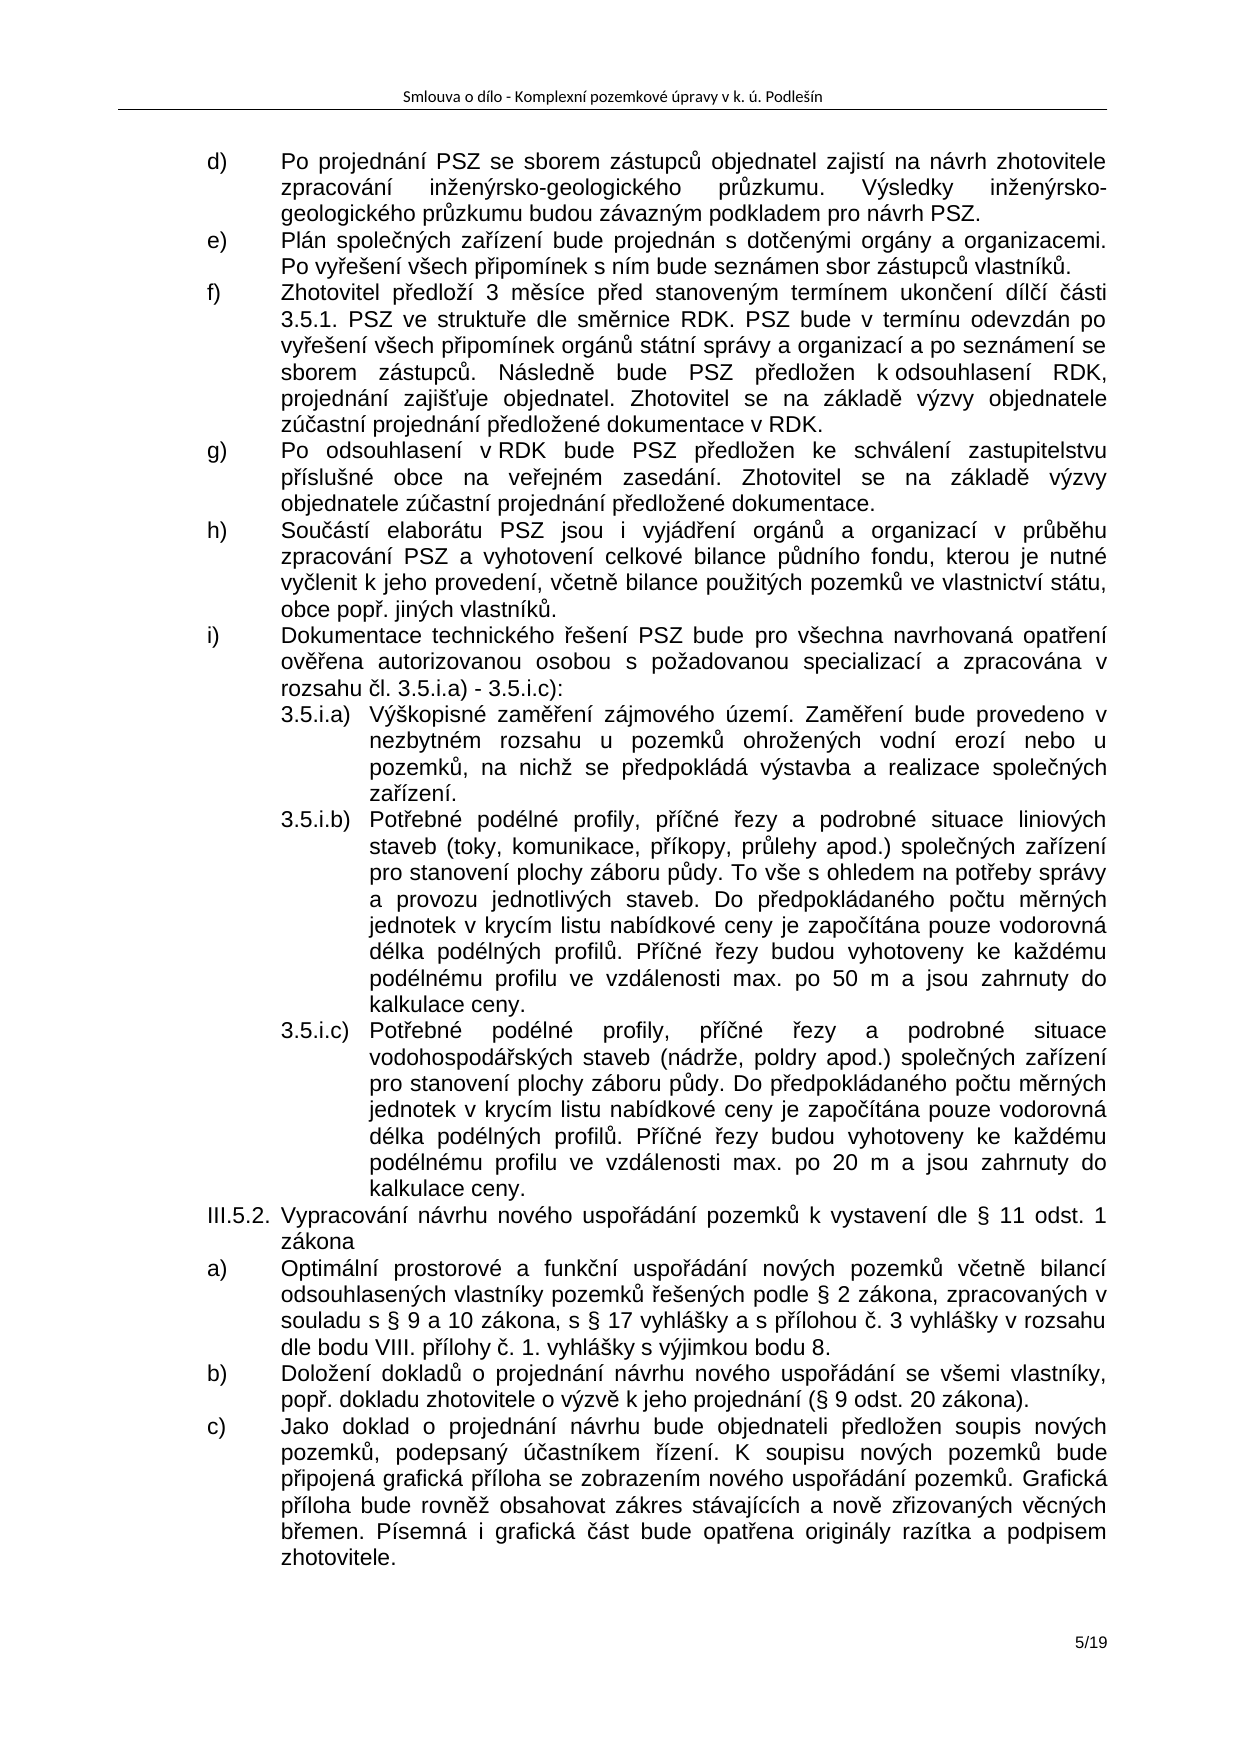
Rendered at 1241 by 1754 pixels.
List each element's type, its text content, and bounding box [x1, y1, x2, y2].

text Vypracování návrhu nového uspořádání pozemků k vystavení dle § 11 odst. 1 zákona [207, 1202, 1107, 1254]
text Po odsouhlasení v RDK bude PSZ předložen ke schválení zastupitelstvu příslušné obce na veřejném zasedání. Zhotovitel se na základě výzvy objednatele zúčastní projednání předložené dokumentace. [207, 437, 1107, 517]
list 3.5.i.a) Výškopisné zaměření zájmového území. Zaměření bude provedeno v nezbytném rozsahu u pozemků ohrožených vodní erozí nebo u pozemků, na nichž se předpokládá výstavba a realizace společných zařízení. [281, 701, 1107, 806]
text Dokumentace technického řešení PSZ bude pro všechna navrhovaná opatření ověřena autorizovanou osobou s požadovanou specializací a zpracována v rozsahu čl. 3.5.i.a) - 3.5.i.c): [207, 622, 1107, 701]
text Plán společných zařízení bude projednán s dotčenými orgány a organizacemi. Po vyřešení všech připomínek s ním bude seznámen sbor zástupců vlastníků. [207, 227, 1107, 279]
text Optimální prostorové a funkční uspořádání nových pozemků včetně bilancí odsouhlasených vlastníky pozemků řešených podle § 2 zákona, zpracovaných v souladu s § 9 a 10 zákona, s § 17 vyhlášky a s přílohou č. 3 vyhlášky v rozsahu dle bodu VIII. přílohy č. 1. vyhlášky s výjimkou bodu 8. [207, 1254, 1107, 1360]
list 3.5.i.c) Potřebné podélné profily, příčné řezy a podrobné situace vodohospodářských staveb (nádrže, poldry apod.) společných zařízení pro stanovení plochy záboru půdy. Do předpokládaného počtu měrných jednotek v krycím listu nabídkové ceny je započítána pouze vodorovná délka podélných profilů. Příčné řezy budou vyhotoveny ke každému podélnému profilu ve vzdálenosti max. po 20 m a jsou zahrnuty do kalkulace ceny. [281, 1017, 1107, 1202]
text Součástí elaborátu PSZ jsou i vyjádření orgánů a organizací v průběhu zpracování PSZ a vyhotovení celkové bilance půdního fondu, kterou je nutné vyčlenit k jeho provedení, včetně bilance použitých pozemků ve vlastnictví státu, obce popř. jiných vlastníků. [207, 517, 1107, 622]
text Zhotovitel předloží 3 měsíce před stanoveným termínem ukončení dílčí části 3.5.1. PSZ ve struktuře dle směrnice RDK. PSZ bude v termínu odevzdán po vyřešení všech připomínek orgánů státní správy a organizací a po seznámení se sborem zástupců. Následně bude PSZ předložen k odsouhlasení RDK, projednání zajišťuje objednatel. Zhotovitel se na základě výzvy objednatele zúčastní projednání předložené dokumentace v RDK. [207, 279, 1107, 437]
text Jako doklad o projednání návrhu bude objednateli předložen soupis nových pozemků, podepsaný účastníkem řízení. K soupisu nových pozemků bude připojená grafická příloha se zobrazením nového uspořádání pozemků. Grafická příloha bude rovněž obsahovat zákres stávajících a nově zřizovaných věcných břemen. Písemná i grafická část bude opatřena originály razítka a podpisem zhotovitele. [207, 1413, 1107, 1571]
text Doložení dokladů o projednání návrhu nového uspořádání se všemi vlastníky, popř. dokladu zhotovitele o výzvě k jeho projednání (§ 9 odst. 20 zákona). [207, 1360, 1107, 1413]
text Po projednání PSZ se sborem zástupců objednatel zajistí na návrh zhotovitele zpracování inženýrsko-geologického průzkumu. Výsledky inženýrsko-geologického průzkumu budou závazným podkladem pro návrh PSZ. [207, 148, 1107, 227]
list 3.5.i.b) Potřebné podélné profily, příčné řezy a podrobné situace liniových staveb (toky, komunikace, příkopy, průlehy apod.) společných zařízení pro stanovení plochy záboru půdy. To vše s ohledem na potřeby správy a provozu jednotlivých staveb. Do předpokládaného počtu měrných jednotek v krycím listu nabídkové ceny je započítána pouze vodorovná délka podélných profilů. Příčné řezy budou vyhotoveny ke každému podélnému profilu ve vzdálenosti max. po 50 m a jsou zahrnuty do kalkulace ceny. [281, 806, 1107, 1017]
